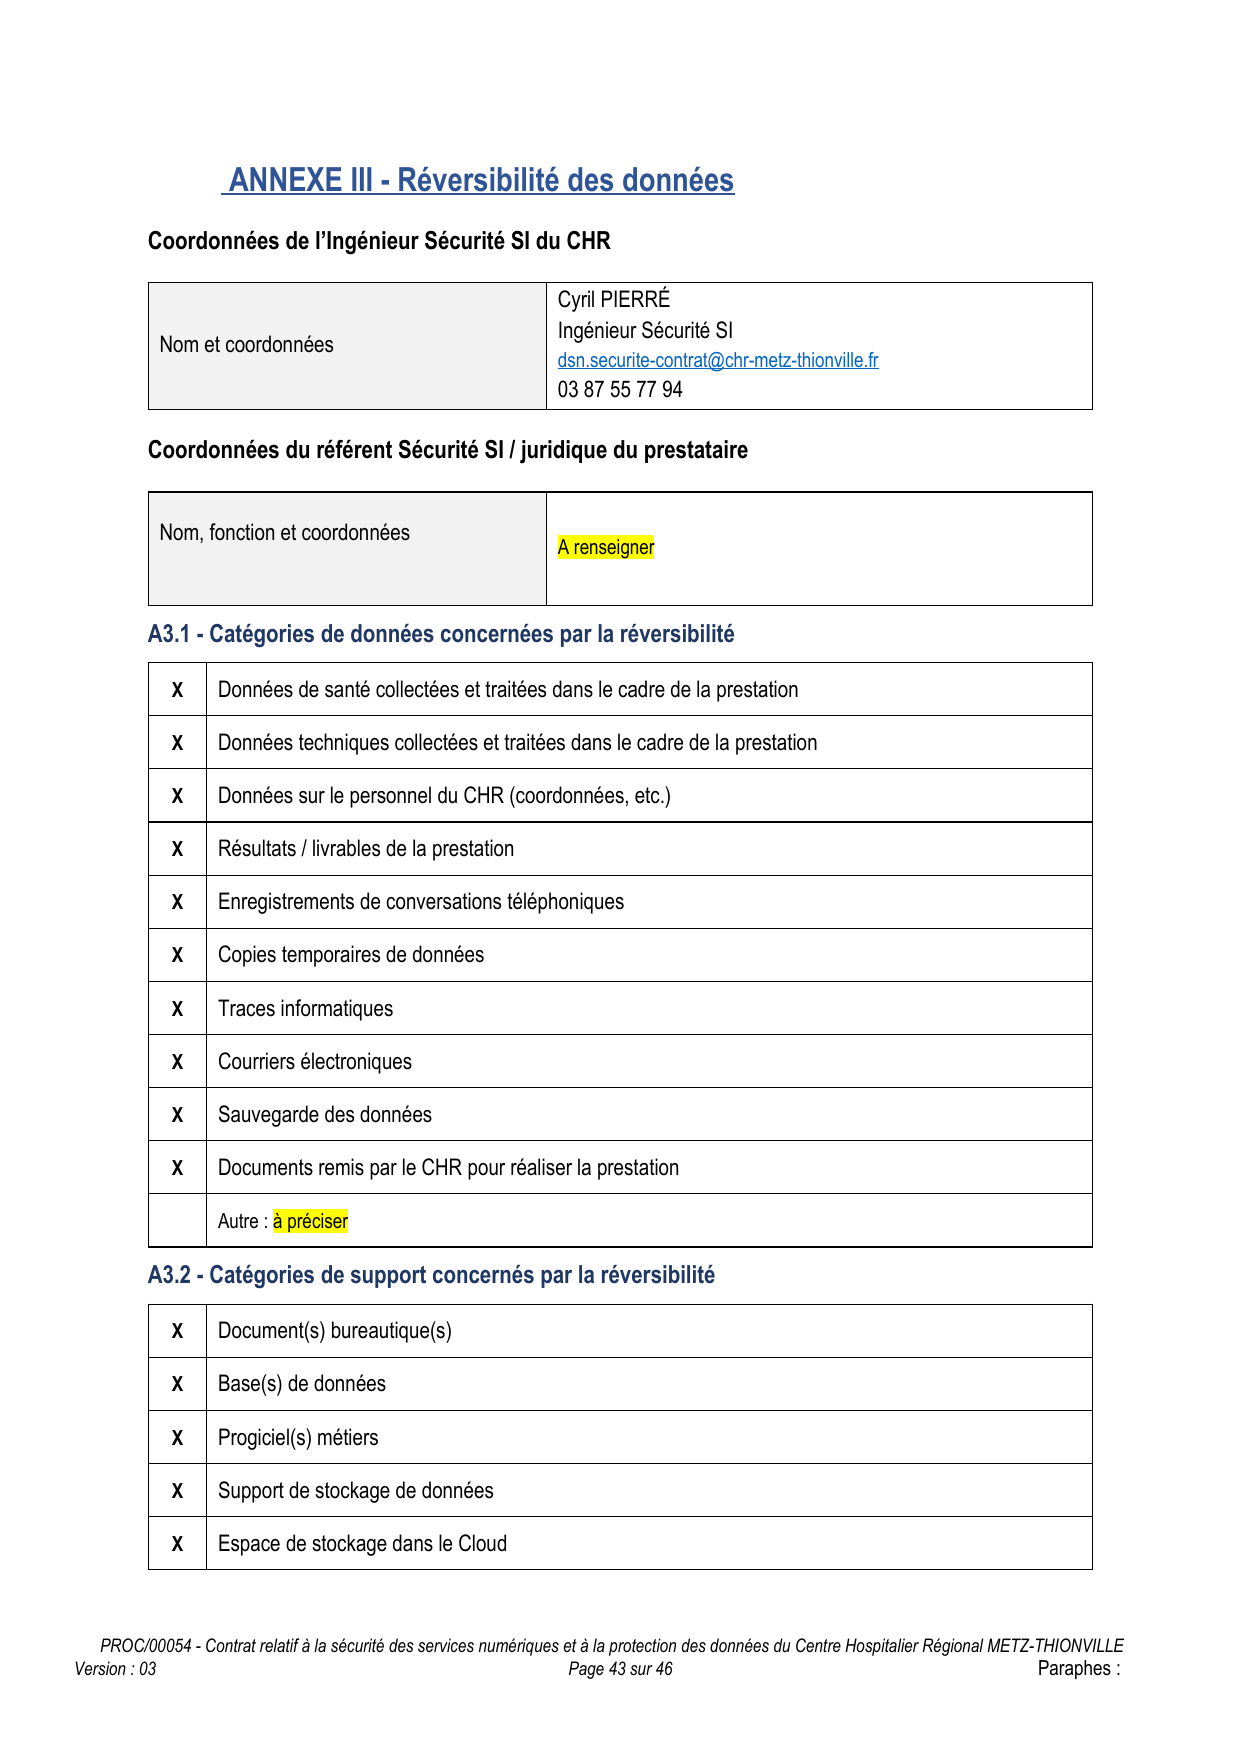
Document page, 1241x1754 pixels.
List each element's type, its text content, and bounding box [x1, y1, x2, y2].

table_cell Sauvegarde des données [207, 1088, 1092, 1140]
table_cell Résultats / livrables de la prestation [207, 823, 1092, 874]
table_cell [149, 1194, 206, 1246]
table_cell X [149, 982, 206, 1034]
table_header Données de santé collectées et traitées dans le cadre de la prestation [207, 663, 1092, 715]
table_header X [149, 663, 206, 715]
table_cell Documents remis par le CHR pour réaliser la prestation [207, 1141, 1092, 1193]
list Coordonnées du référent Sécurité SI / juridique du prestataire [148, 435, 1093, 464]
table_cell X [149, 1517, 206, 1569]
table_cell X [149, 1141, 206, 1193]
table_cell Progiciel(s) métiers [207, 1411, 1092, 1463]
table_cell X [149, 1035, 206, 1087]
table_cell X [149, 929, 206, 981]
table_cell X [149, 1464, 206, 1516]
table_cell Copies temporaires de données [207, 929, 1092, 981]
table_cell Courriers électroniques [207, 1035, 1092, 1087]
subtitle A3.2 - Catégories de support concernés par la réversibilité [148, 1260, 1093, 1289]
table_cell Enregistrements de conversations téléphoniques [207, 876, 1092, 928]
table_header X [149, 1305, 206, 1357]
table_cell X [149, 1411, 206, 1463]
table_cell X [149, 1088, 206, 1140]
table_cell X [149, 876, 206, 928]
table_cell X [149, 1358, 206, 1410]
table_header Document(s) bureautique(s) [207, 1305, 1092, 1357]
table_cell Données techniques collectées et traitées dans le cadre de la prestation [207, 716, 1092, 768]
table_cell X [149, 823, 206, 874]
table_cell Base(s) de données [207, 1358, 1092, 1410]
list Coordonnées de l’Ingénieur Sécurité SI du CHR [148, 226, 1093, 255]
table_cell Support de stockage de données [207, 1464, 1092, 1516]
table_header A renseigner [547, 493, 1092, 605]
table_cell Autre : à préciser [207, 1194, 1092, 1246]
subtitle A3.1 - Catégories de données concernées par la réversibilité [148, 619, 1093, 647]
table_cell Données sur le personnel du CHR (coordonnées, etc.) [207, 769, 1092, 821]
table_header Nom, fonction et coordonnées [149, 493, 546, 605]
table_cell Traces informatiques [207, 982, 1092, 1034]
table_cell X [149, 769, 206, 821]
subtitle ANNEXE III - Réversibilité des données [221, 160, 1093, 198]
table_cell Espace de stockage dans le Cloud [207, 1517, 1092, 1569]
table_cell X [149, 716, 206, 768]
table_header Cyril PIERRÉ Ingénieur Sécurité SI dsn.securite-contrat@chr-metz-thionville.fr 03 87 55 77 94 [547, 283, 1092, 409]
table_header Nom et coordonnées [149, 283, 546, 409]
